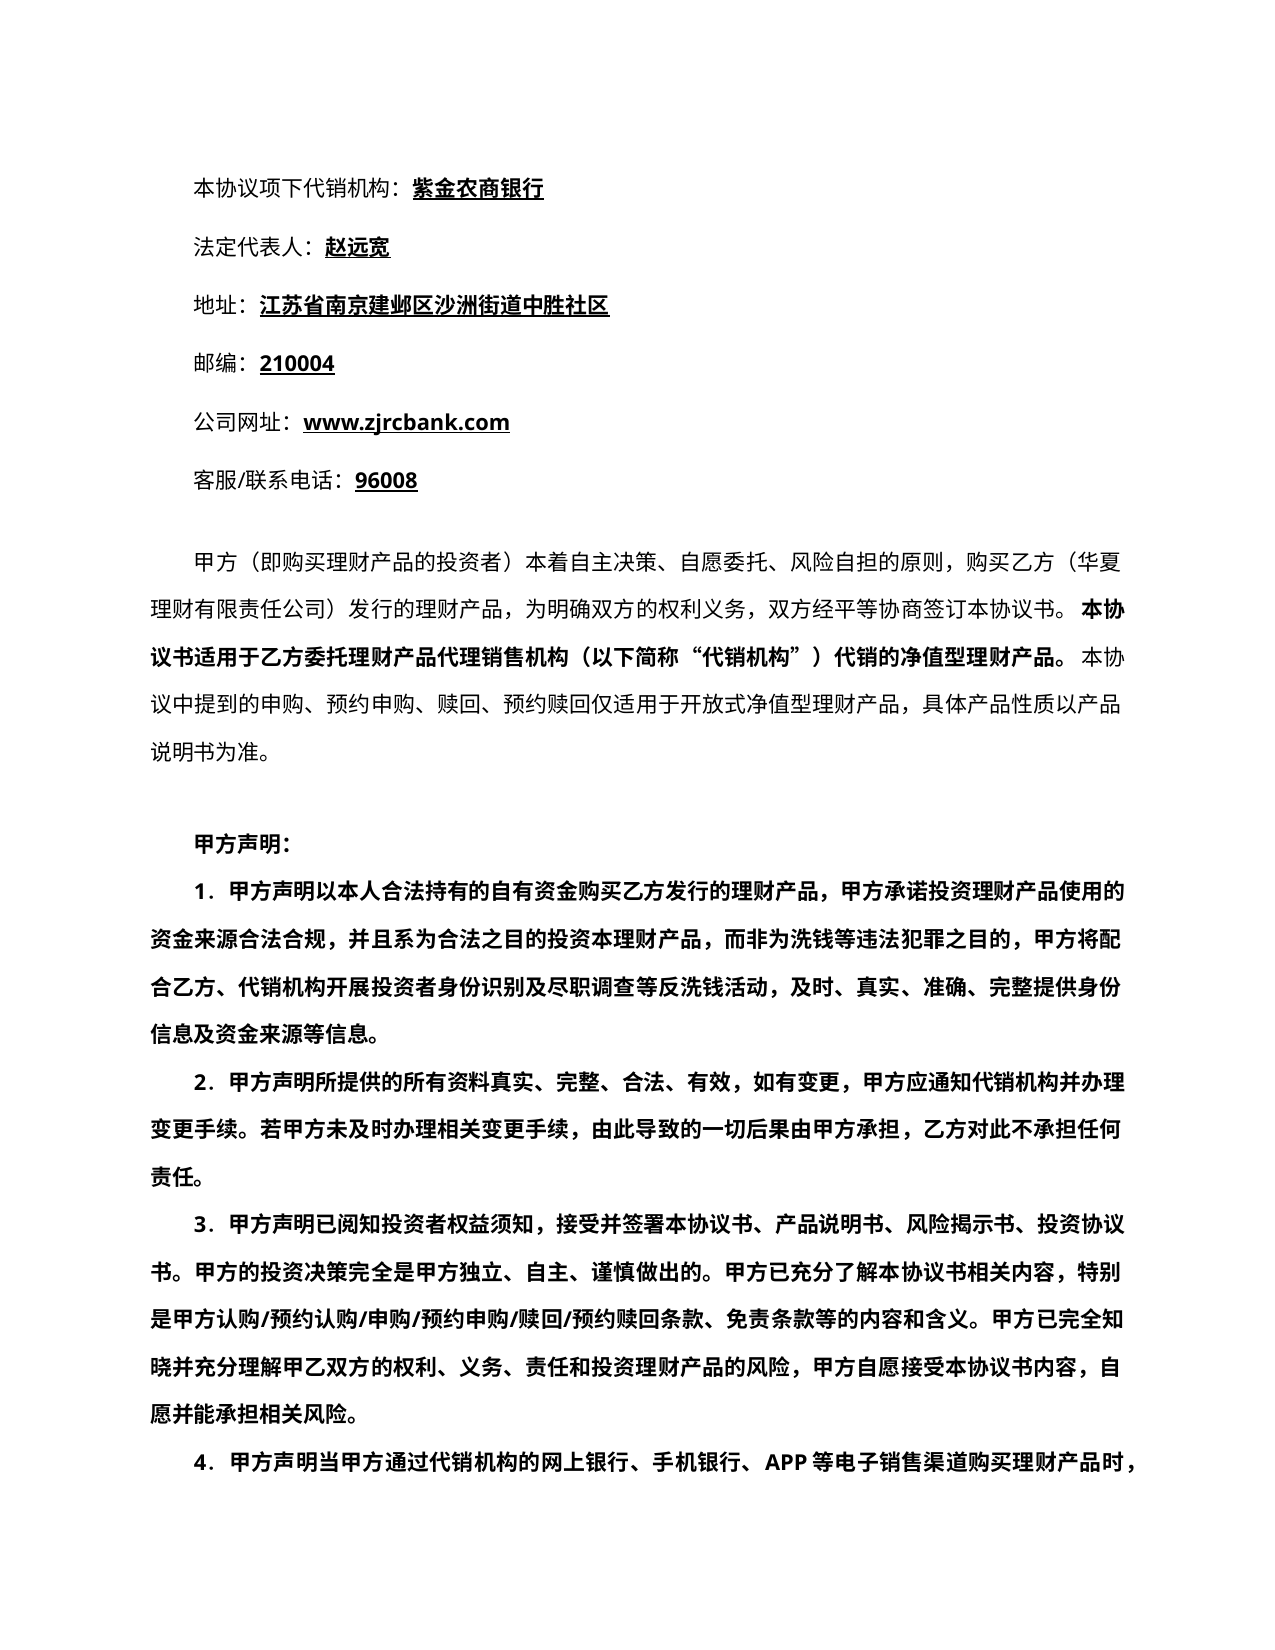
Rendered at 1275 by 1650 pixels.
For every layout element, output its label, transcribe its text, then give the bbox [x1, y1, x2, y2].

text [150, 1445, 1125, 1477]
text 2．甲方声明所提供的所有资料真实、完整、合法、有效，如有变更，甲方应通知代销机构并办理变更手续。若甲方未及时办理相关变更手续，由此导致的一切后果由甲方承担，乙方对此不承担任何责任。 [150, 1064, 1125, 1191]
text 公司网址：www.zjrcbank.com [150, 383, 1125, 442]
text 本协议项下代销机构：紫金农商银行 [150, 150, 1125, 208]
text 客服/联系电话：96008 [150, 442, 1125, 500]
text 地址：江苏省南京建邺区沙洲街道中胜社区 [150, 267, 1125, 325]
text 甲方声明： [150, 827, 1125, 858]
text 法定代表人：赵远宽 [150, 208, 1125, 267]
text 1．甲方声明以本人合法持有的自有资金购买乙方发行的理财产品，甲方承诺投资理财产品使用的资金来源合法合规，并且系为合法之目的投资本理财产品，而非为洗钱等违法犯罪之目的，甲方将配合乙方、代销机构开展投资者身份识别及尽职调查等反洗钱活动，及时、真实、准确、完整提供身份信息及资金来源等信息。 [150, 874, 1125, 1049]
text 甲方（即购买理财产品的投资者）本着自主决策、自愿委托、风险自担的原则，购买乙方（华夏理财有限责任公司）发行的理财产品，为明确双方的权利义务，双方经平等协商签订本协议书。本协议书适用于乙方委托理财产品代理销售机构（以下简称“代销机构”）代销的净值型理财产品。本协议中提到的申购、预约申购、赎回、预约赎回仅适用于开放式净值型理财产品，具体产品性质以产品说明书为准。 [150, 545, 1125, 766]
text 邮编：210004 [150, 325, 1125, 383]
text 3．甲方声明已阅知投资者权益须知，接受并签署本协议书、产品说明书、风险揭示书、投资协议书。甲方的投资决策完全是甲方独立、自主、谨慎做出的。甲方已充分了解本协议书相关内容，特别是甲方认购/预约认购/申购/预约申购/赎回/预约赎回条款、免责条款等的内容和含义。甲方已完全知晓并充分理解甲乙双方的权利、义务、责任和投资理财产品的风险，甲方自愿接受本协议书内容，自愿并能承担相关风险。 [150, 1207, 1125, 1429]
